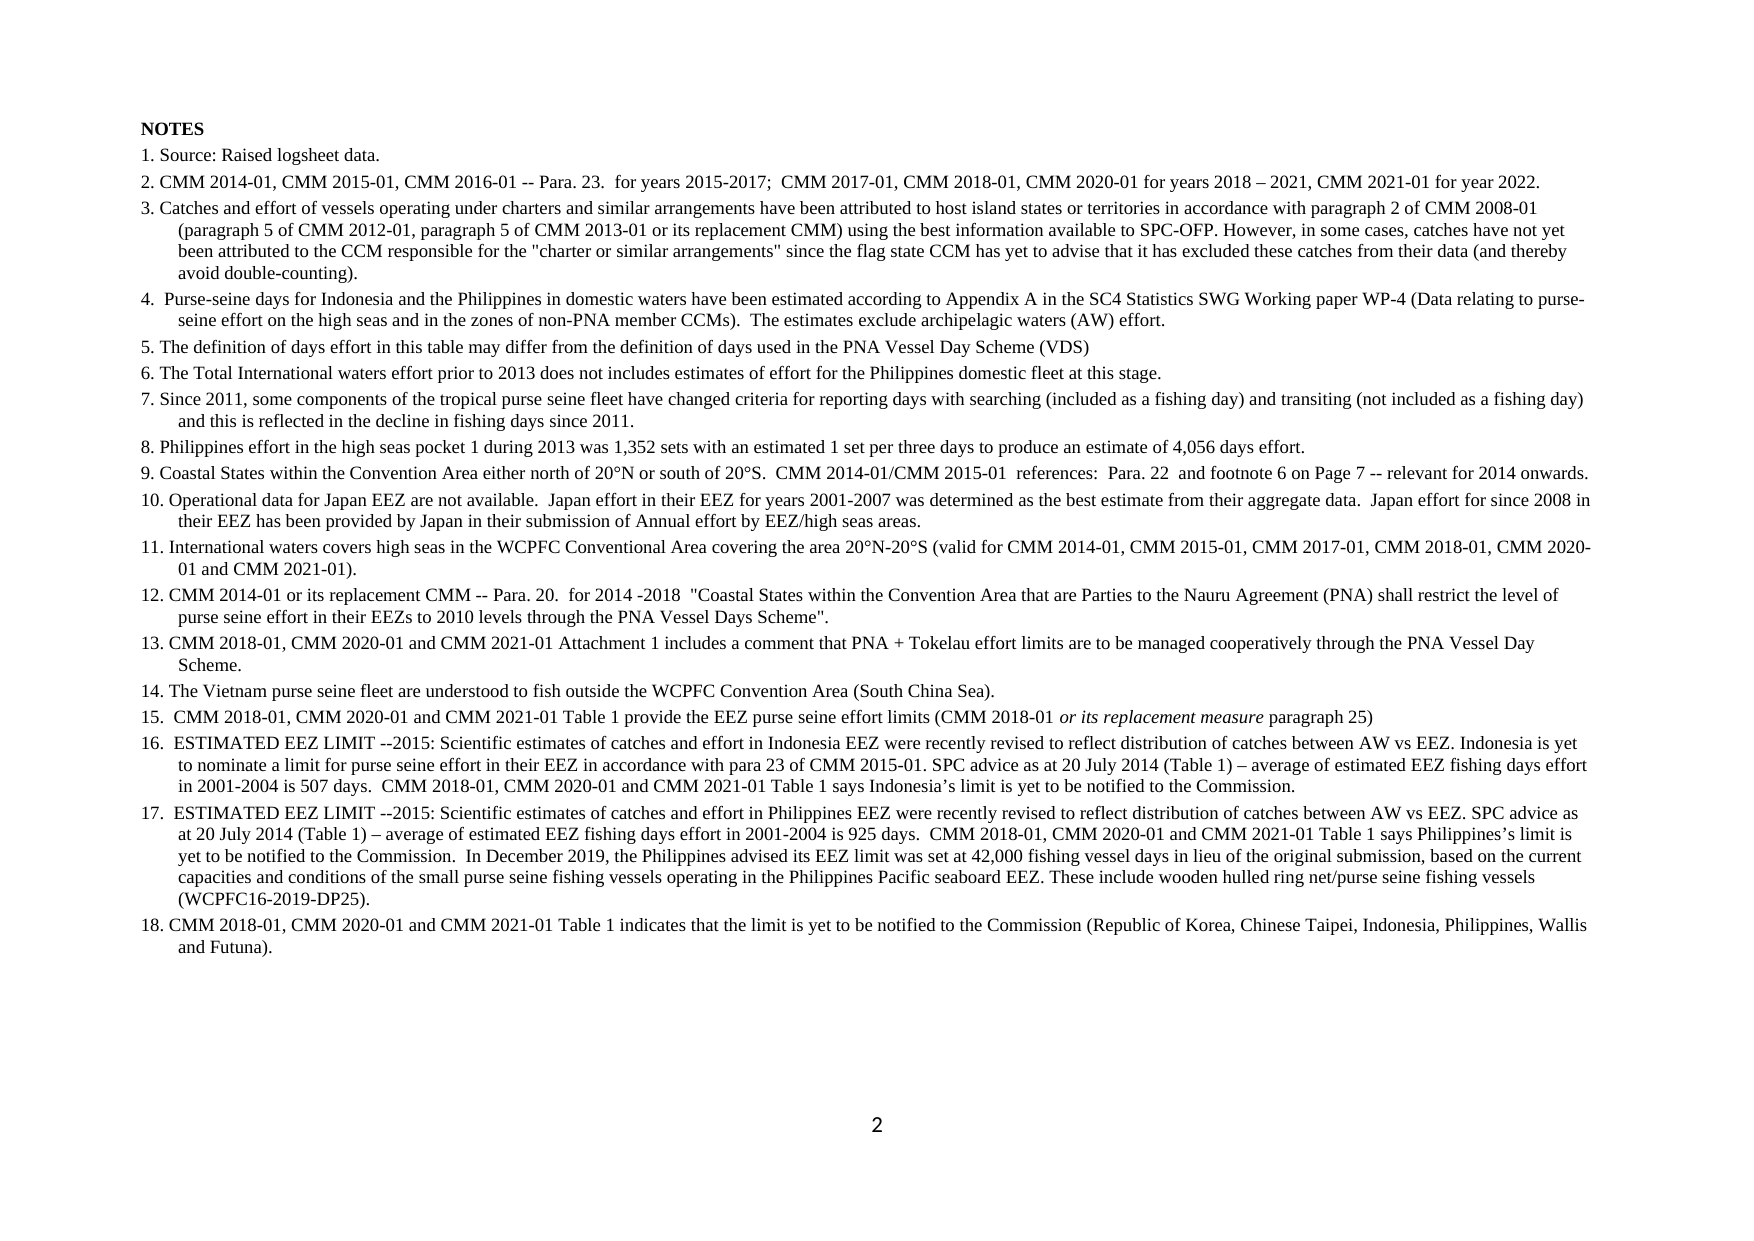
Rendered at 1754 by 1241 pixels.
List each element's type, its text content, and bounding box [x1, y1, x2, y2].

table_cell 18. CMM 2018-01, CMM 2020-01 and CMM 2021-01 Table 1 indicates that the limit is yet to be notified to the Commission (Republic of Korea, Chinese Taipei, Indonesia, Philippines, Wallis and Futuna). [129, 914, 1606, 962]
table_cell 12. CMM 2014-01 or its replacement CMM -- Para. 20. for 2014 -2018 "Coastal States within the Convention Area that are Parties to the Nauru Agreement (PNA) shall restrict the level of purse seine effort in their EEZs to 2010 levels through the PNA Vessel Days Scheme". [129, 584, 1606, 632]
table_cell 9. Coastal States within the Convention Area either north of 20°N or south of 20°S. CMM 2014-01/CMM 2015-01 references: Para. 22 and footnote 6 on Page 7 -- relevant for 2014 onwards. [129, 462, 1606, 488]
table_cell 6. The Total International waters effort prior to 2013 does not includes estimates of effort for the Philippines domestic fleet at this stage. [129, 362, 1606, 388]
table_cell 7. Since 2011, some components of the tropical purse seine fleet have changed criteria for reporting days with searching (included as a fishing day) and transiting (not included as a fishing day) and this is reflected in the decline in fishing days since 2011. [129, 388, 1606, 436]
table_cell 11. International waters covers high seas in the WCPFC Conventional Area covering the area 20°N-20°S (valid for CMM 2014-01, CMM 2015-01, CMM 2017-01, CMM 2018-01, CMM 2020-01 and CMM 2021-01). [129, 536, 1606, 584]
table_cell 8. Philippines effort in the high seas pocket 1 during 2013 was 1,352 sets with an estimated 1 set per three days to produce an estimate of 4,056 days effort. [129, 436, 1606, 462]
table_header NOTES [129, 118, 1606, 144]
table_cell 5. The definition of days effort in this table may differ from the definition of days used in the PNA Vessel Day Scheme (VDS) [129, 336, 1606, 362]
table_cell 16. ESTIMATED EEZ LIMIT --2015: Scientific estimates of catches and effort in Indonesia EEZ were recently revised to reflect distribution of catches between AW vs EEZ. Indonesia is yet to nominate a limit for purse seine effort in their EEZ in accordance with para 23 of CMM 2015-01. SPC advice as at 20 July 2014 (Table 1) – average of estimated EEZ fishing days effort in 2001-2004 is 507 days. CMM 2018-01, CMM 2020-01 and CMM 2021-01 Table 1 says Indonesia’s limit is yet to be notified to the Commission. [129, 732, 1606, 802]
table_cell 10. Operational data for Japan EEZ are not available. Japan effort in their EEZ for years 2001-2007 was determined as the best estimate from their aggregate data. Japan effort for since 2008 in their EEZ has been provided by Japan in their submission of Annual effort by EEZ/high seas areas. [129, 489, 1606, 536]
table_cell 17. ESTIMATED EEZ LIMIT --2015: Scientific estimates of catches and effort in Philippines EEZ were recently revised to reflect distribution of catches between AW vs EEZ. SPC advice as at 20 July 2014 (Table 1) – average of estimated EEZ fishing days effort in 2001-2004 is 925 days. CMM 2018-01, CMM 2020-01 and CMM 2021-01 Table 1 says Philippines’s limit is yet to be notified to the Commission. In December 2019, the Philippines advised its EEZ limit was set at 42,000 fishing vessel days in lieu of the original submission, based on the current capacities and conditions of the small purse seine fishing vessels operating in the Philippines Pacific seaboard EEZ. These include wooden hulled ring net/purse seine fishing vessels (WCPFC16-2019-DP25). [129, 802, 1606, 914]
table_cell 3. Catches and effort of vessels operating under charters and similar arrangements have been attributed to host island states or territories in accordance with paragraph 2 of CMM 2008-01 (paragraph 5 of CMM 2012-01, paragraph 5 of CMM 2013-01 or its replacement CMM) using the best information available to SPC-OFP. However, in some cases, catches have not yet been attributed to the CCM responsible for the "charter or similar arrangements" since the flag state CCM has yet to advise that it has excluded these catches from their data (and thereby avoid double-counting). [129, 197, 1606, 288]
table_cell 14. The Vietnam purse seine fleet are understood to fish outside the WCPFC Convention Area (South China Sea). [129, 680, 1606, 706]
table_cell 4. Purse-seine days for Indonesia and the Philippines in domestic waters have been estimated according to Appendix A in the SC4 Statistics SWG Working paper WP-4 (Data relating to purse-seine effort on the high seas and in the zones of non-PNA member CCMs). The estimates exclude archipelagic waters (AW) effort. [129, 288, 1606, 336]
table_cell 15. CMM 2018-01, CMM 2020-01 and CMM 2021-01 Table 1 provide the EEZ purse seine effort limits (CMM 2018-01 or its replacement measure paragraph 25) [129, 706, 1606, 732]
table_cell 13. CMM 2018-01, CMM 2020-01 and CMM 2021-01 Attachment 1 includes a comment that PNA + Tokelau effort limits are to be managed cooperatively through the PNA Vessel Day Scheme. [129, 632, 1606, 680]
table_cell 2. CMM 2014-01, CMM 2015-01, CMM 2016-01 -- Para. 23. for years 2015-2017; CMM 2017-01, CMM 2018-01, CMM 2020-01 for years 2018 – 2021, CMM 2021-01 for year 2022. [129, 171, 1606, 197]
table_cell 1. Source: Raised logsheet data. [129, 144, 1606, 171]
